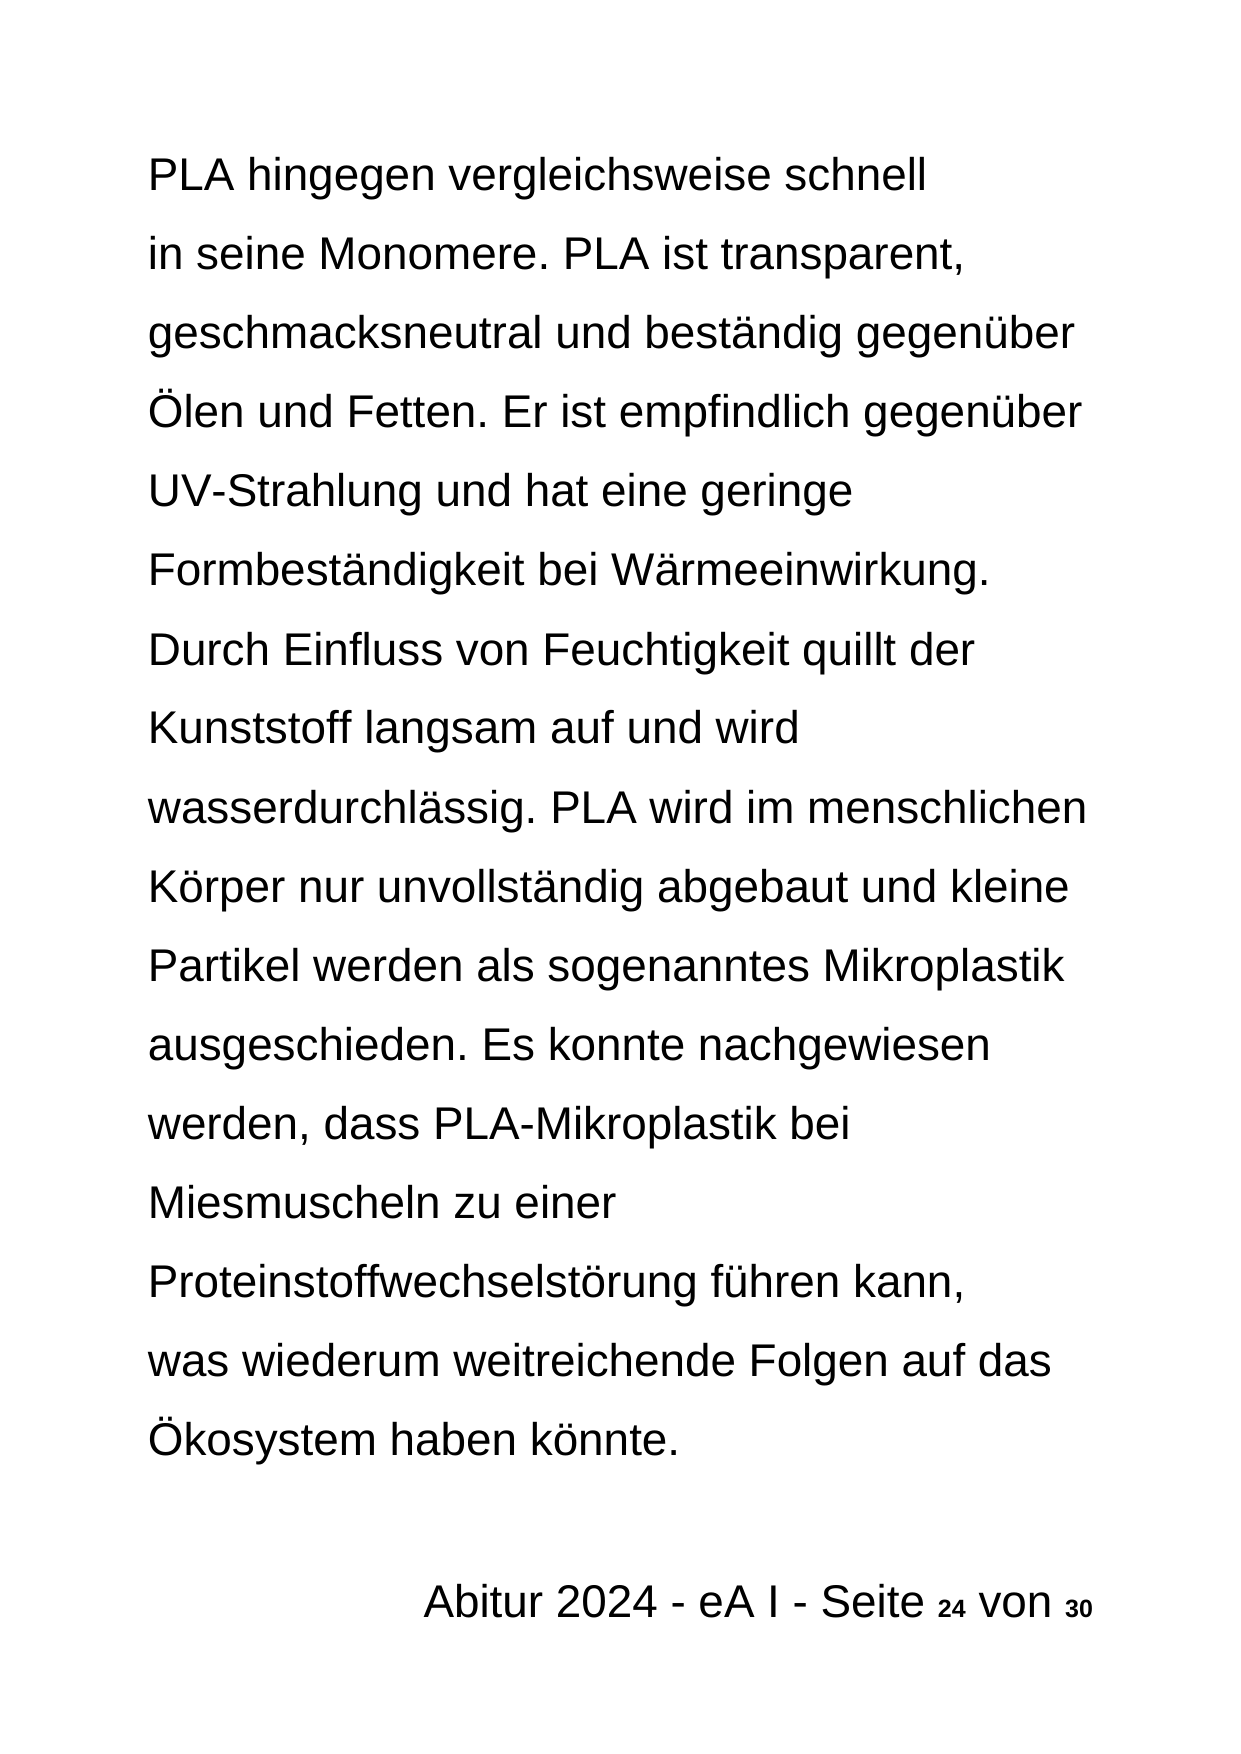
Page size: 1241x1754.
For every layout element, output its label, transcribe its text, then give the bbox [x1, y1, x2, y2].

text PLA hingegen vergleichsweise schnell in seine Monomere. PLA ist transparent, geschmacksneutral und beständig gegenüber Ölen und Fetten. Er ist empfindlich gegenüber UV-Strahlung und hat eine geringe Formbeständigkeit bei Wärmeeinwirkung. Durch Einfluss von Feuchtigkeit quillt der Kunststoff langsam auf und wird wasserdurchlässig. PLA wird im menschlichen Körper nur unvollständig abgebaut und kleine Partikel werden als sogenanntes Mikroplastik ausgeschieden. Es konnte nachgewiesen werden, dass PLA-Mikroplastik bei Miesmuscheln zu einer Proteinstoffwechselstörung führen kann, was wiederum weitreichende Folgen auf das Ökosystem haben könnte. [148, 148, 1093, 1465]
